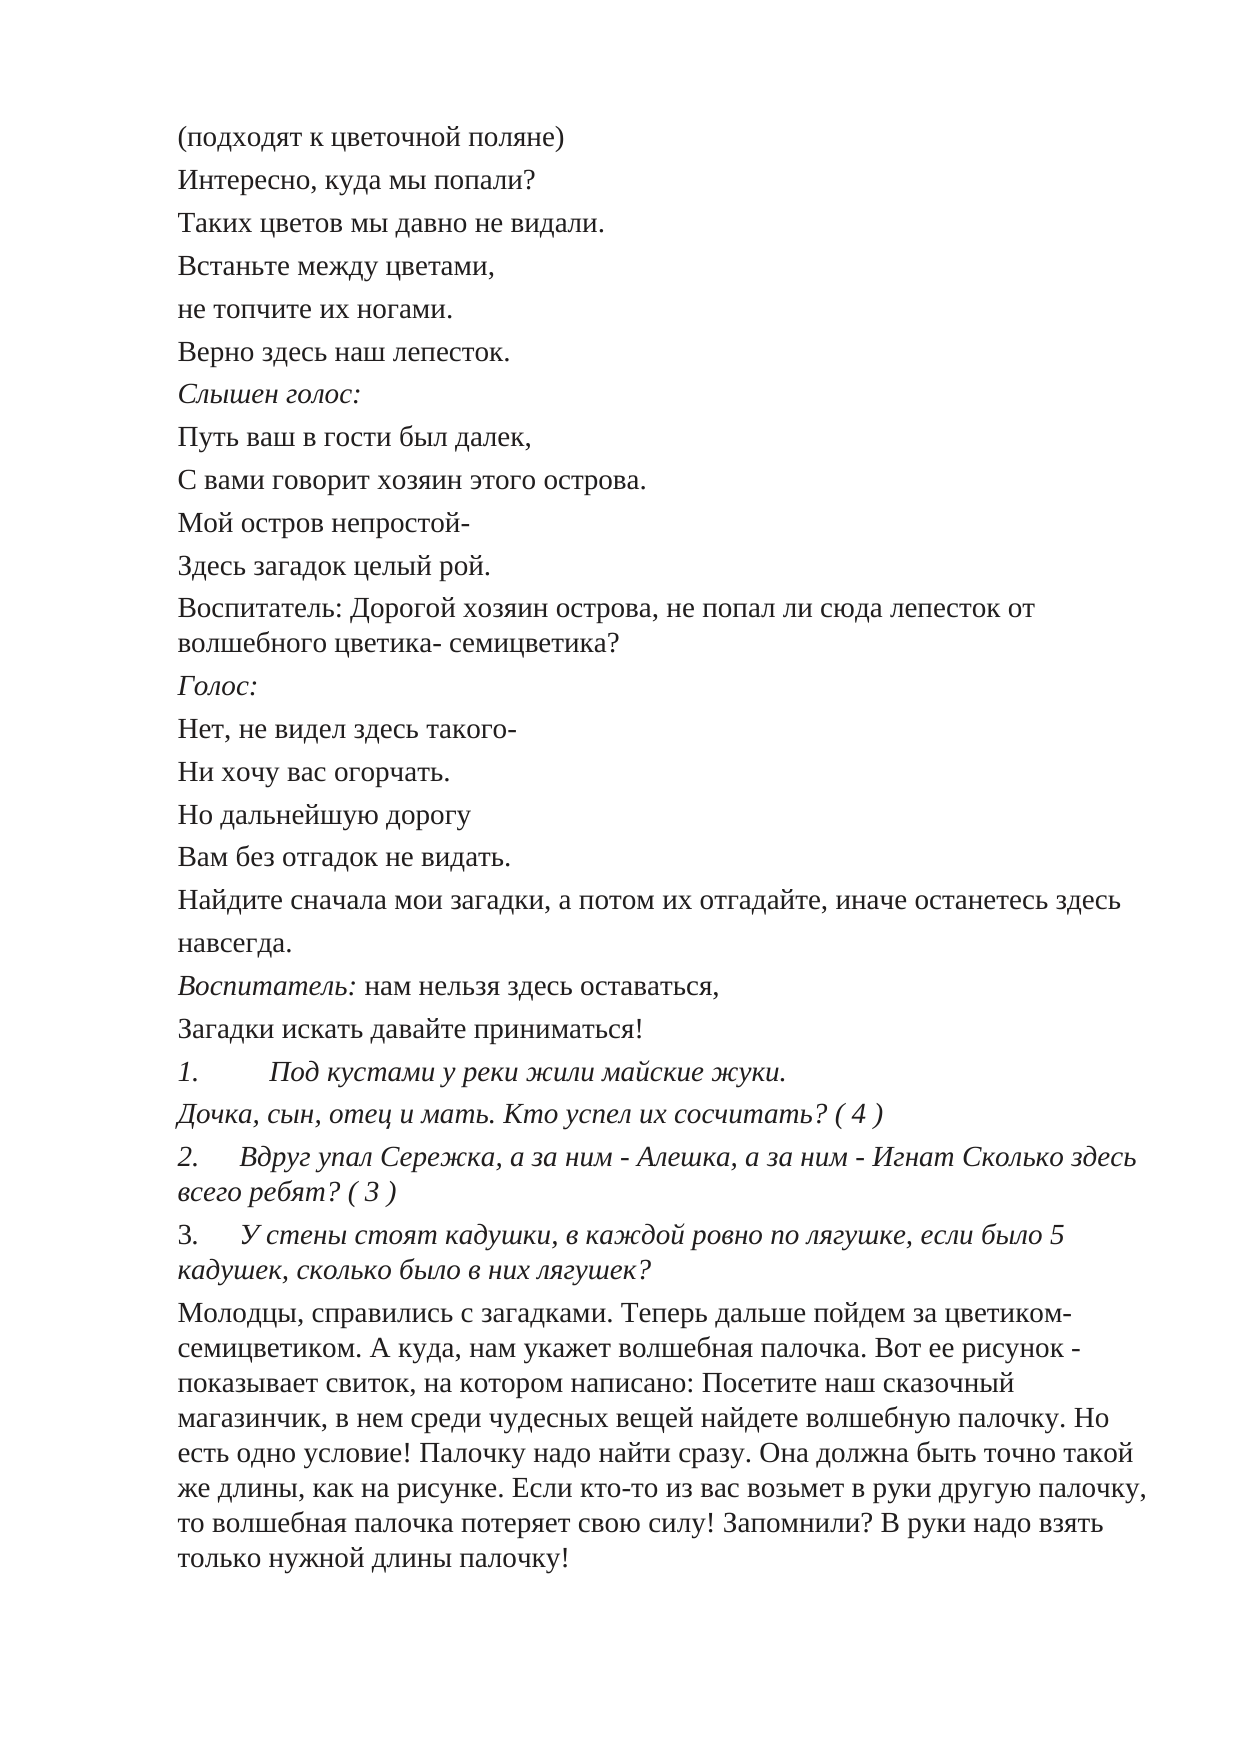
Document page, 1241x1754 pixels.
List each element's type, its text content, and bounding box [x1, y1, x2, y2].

text 3. У стены стоят кадушки, в каждой ровно по лягушке, если было 5 кадушек, сколько было в них лягушек? [177, 1216, 1152, 1286]
text навсегда. [177, 924, 1152, 959]
text 1. Под кустами у реки жили майские жуки. [177, 1052, 1152, 1087]
text 2. Вдруг упал Сережка, а за ним - Алешка, а за ним - Игнат Сколько здесь всего ребят? ( 3 ) [177, 1138, 1152, 1208]
text Воспитатель: нам нельзя здесь оставаться, [177, 967, 1152, 1002]
text Интересно, куда мы попали? [177, 161, 1152, 196]
text Здесь загадок целый рой. [177, 546, 1152, 581]
text Найдите сначала мои загадки, а потом их отгадайте, иначе останетесь здесь [177, 881, 1152, 916]
text Воспитатель: Дорогой хозяин острова, не попал ли сюда лепесток от волшебного цветика- семицветика? [177, 589, 1152, 659]
text Загадки искать давайте приниматься! [177, 1009, 1152, 1044]
text С вами говорит хозяин этого острова. [177, 461, 1152, 496]
text Путь ваш в гости был далек, [177, 418, 1152, 453]
text Но дальнейшую дорогу [177, 795, 1152, 830]
text Верно здесь наш лепесток. [177, 332, 1152, 367]
text Мой остров непростой- [177, 503, 1152, 538]
text Таких цветов мы давно не видали. [177, 204, 1152, 239]
text Нет, не видел здесь такого- [177, 710, 1152, 745]
text не топчите их ногами. [177, 289, 1152, 324]
text (подходят к цветочной поляне) [177, 118, 1152, 153]
text Ни хочу вас огорчать. [177, 752, 1152, 787]
text Слышен голос: [177, 375, 1152, 410]
text Молодцы, справились с загадками. Теперь дальше пойдем за цветиком-семицветиком. А куда, нам укажет волшебная палочка. Вот ее рисунок -показывает свиток, на котором написано: Посетите наш сказочный магазинчик, в нем среди чудесных вещей найдете волшебную палочку. Но есть одно условие! Палочку надо найти сразу. Она должна быть точно такой же длины, как на рисунке. Если кто-то из вас возьмет в руки другую палочку, то волшебная палочка потеряет свою силу! Запомнили? В руки надо взять только нужной длины палочку! [177, 1293, 1152, 1573]
text Дочка, сын, отец и мать. Кто успел их сосчитать? ( 4 ) [177, 1095, 1152, 1130]
text Встаньте между цветами, [177, 247, 1152, 282]
text Голос: [177, 667, 1152, 702]
text Вам без отгадок не видать. [177, 838, 1152, 873]
